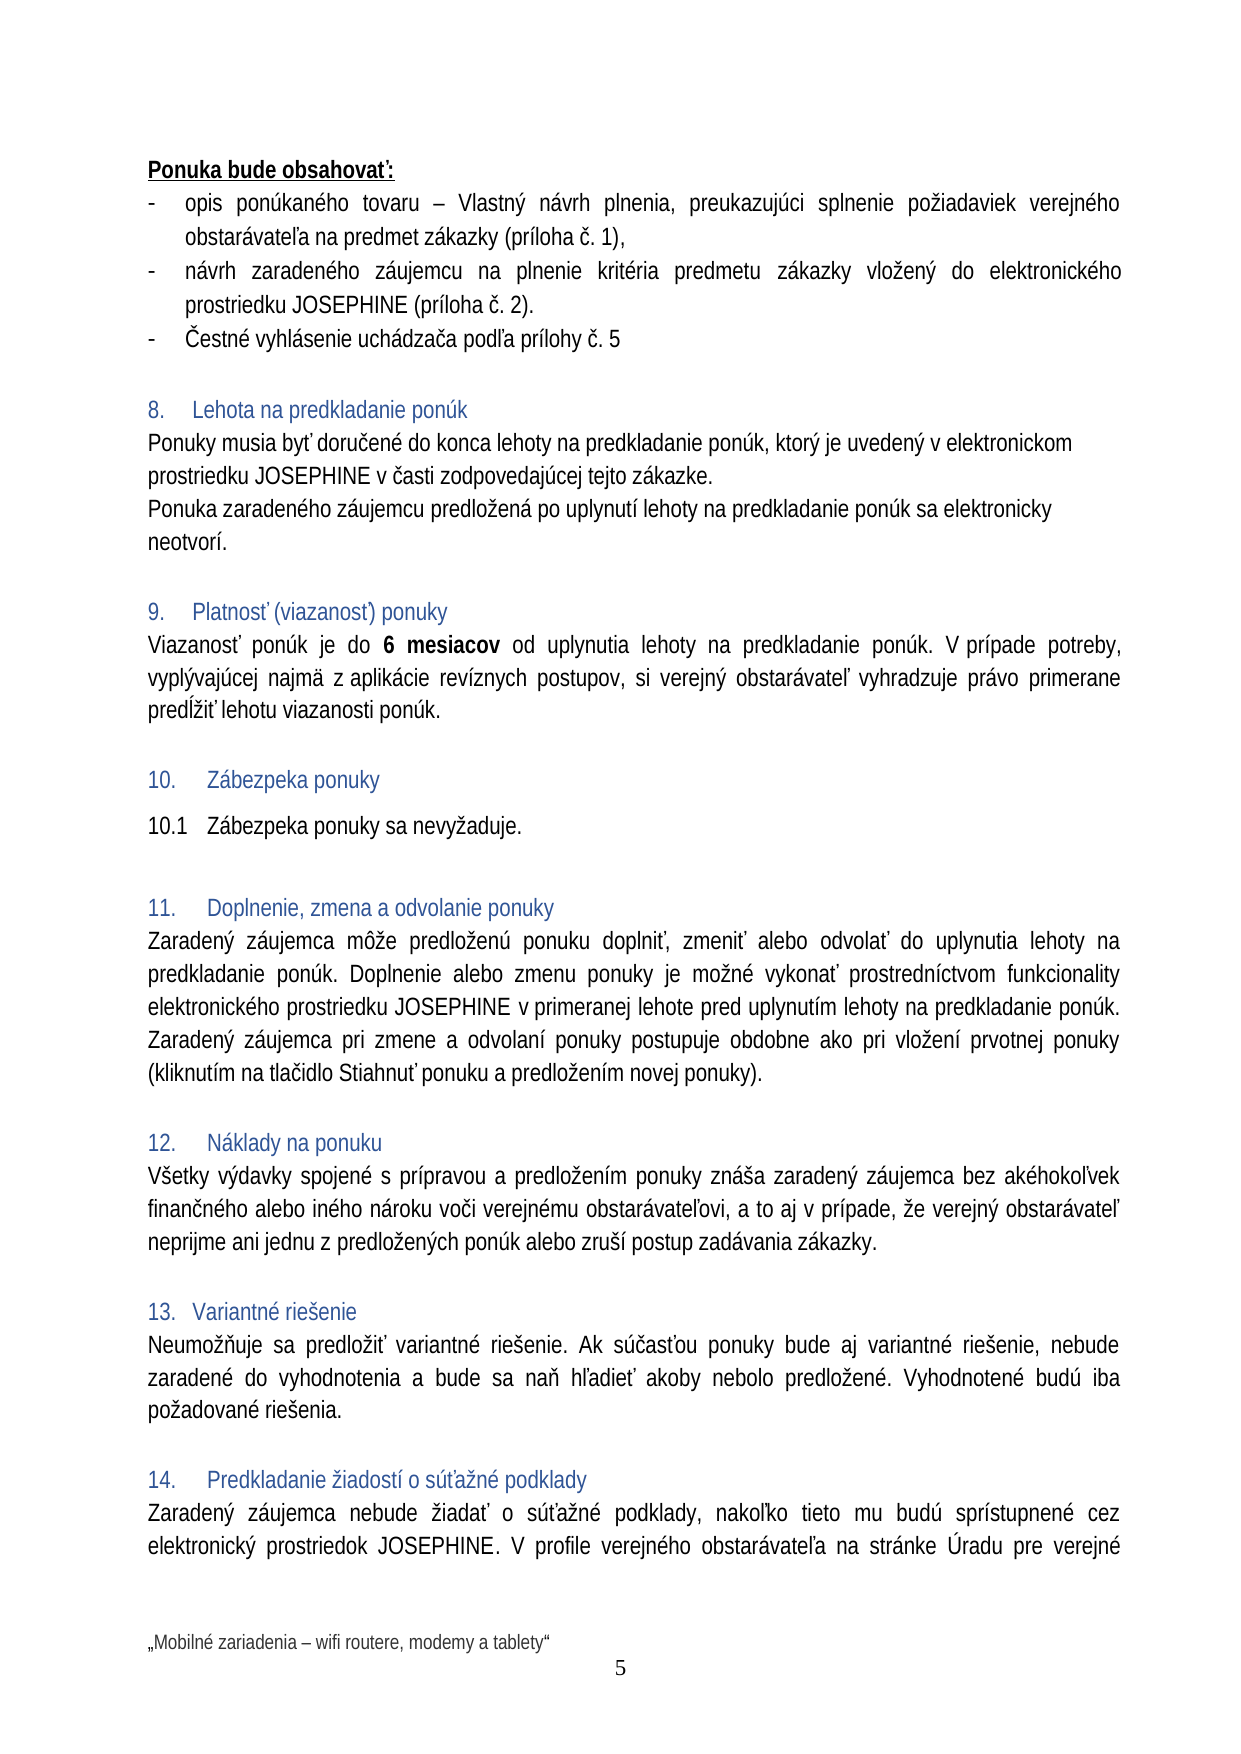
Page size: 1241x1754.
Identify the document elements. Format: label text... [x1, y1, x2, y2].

list Čestné vyhlásenie uchádzača podľa prílohy č. 5 [148, 323, 1122, 353]
subtitle Doplnenie, zmena a odvolanie ponuky [148, 893, 1122, 922]
list návrh zaradeného záujemcu na plnenie kritéria predmetu zákazky vložený do elektronického prostriedku JOSEPHINE (príloha č. 2). [148, 255, 1122, 319]
text Neumožňuje sa predložiť variantné riešenie. Ak súčasťou ponuky bude aj variantné riešenie, nebude zaradené do vyhodnotenia a bude sa naň hľadieť akoby nebolo predložené. Vyhodnotené budú iba požadované riešenia. [148, 1330, 1122, 1424]
text Ponuky musia byť doručené do konca lehoty na predkladanie ponúk, ktorý je uvedený v elektronickom [148, 428, 1122, 457]
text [148, 1498, 1122, 1560]
subtitle Náklady na ponuku [148, 1128, 1122, 1157]
text Ponuka bude obsahovať: [148, 155, 1122, 183]
subtitle Lehota na predkladanie ponúk [148, 395, 1122, 424]
text prostriedku JOSEPHINE v časti zodpovedajúcej tejto zákazke. [148, 461, 1122, 489]
list opis ponúkaného tovaru – Vlastný návrh plnenia, preukazujúci splnenie požiadaviek verejného obstarávateľa na predmet zákazky (príloha č. 1), [148, 188, 1122, 251]
subtitle Predkladanie žiadostí o súťažné podklady [148, 1466, 1122, 1494]
subtitle Variantné riešenie [148, 1297, 1122, 1325]
text Všetky výdavky spojené s prípravou a predložením ponuky znáša zaradený záujemca bez akéhokoľvek finančného alebo iného nároku voči verejnému obstarávateľovi, a to aj v prípade, že verejný obstarávateľ neprijme ani jednu z predložených ponúk alebo zruší postup zadávania zákazky. [148, 1161, 1122, 1255]
text neotvorí. [148, 527, 1122, 555]
text Ponuka zaradeného záujemcu predložená po uplynutí lehoty na predkladanie ponúk sa elektronicky [148, 494, 1122, 522]
text Viazanosť ponúk je do 6 mesiacov od uplynutia lehoty na predkladanie ponúk. V prípade potreby, vyplývajúcej najmä z aplikácie revíznych postupov, si verejný obstarávateľ vyhradzuje právo primerane predĺžiť lehotu viazanosti ponúk. [148, 630, 1122, 724]
subtitle Zábezpeka ponuky [148, 766, 1122, 794]
list Zábezpeka ponuky sa nevyžaduje. [148, 811, 1122, 839]
subtitle Platnosť (viazanosť) ponuky [148, 597, 1122, 625]
text Zaradený záujemca môže predloženú ponuku doplniť, zmeniť alebo odvolať do uplynutia lehoty na predkladanie ponúk. Doplnenie alebo zmenu ponuky je možné vykonať prostredníctvom funkcionality elektronického prostriedku JOSEPHINE v primeranej lehote pred uplynutím lehoty na predkladanie ponúk. Zaradený záujemca pri zmene a odvolaní ponuky postupuje obdobne ako pri vložení prvotnej ponuky (kliknutím na tlačidlo Stiahnuť ponuku a predložením novej ponuky). [148, 926, 1122, 1087]
